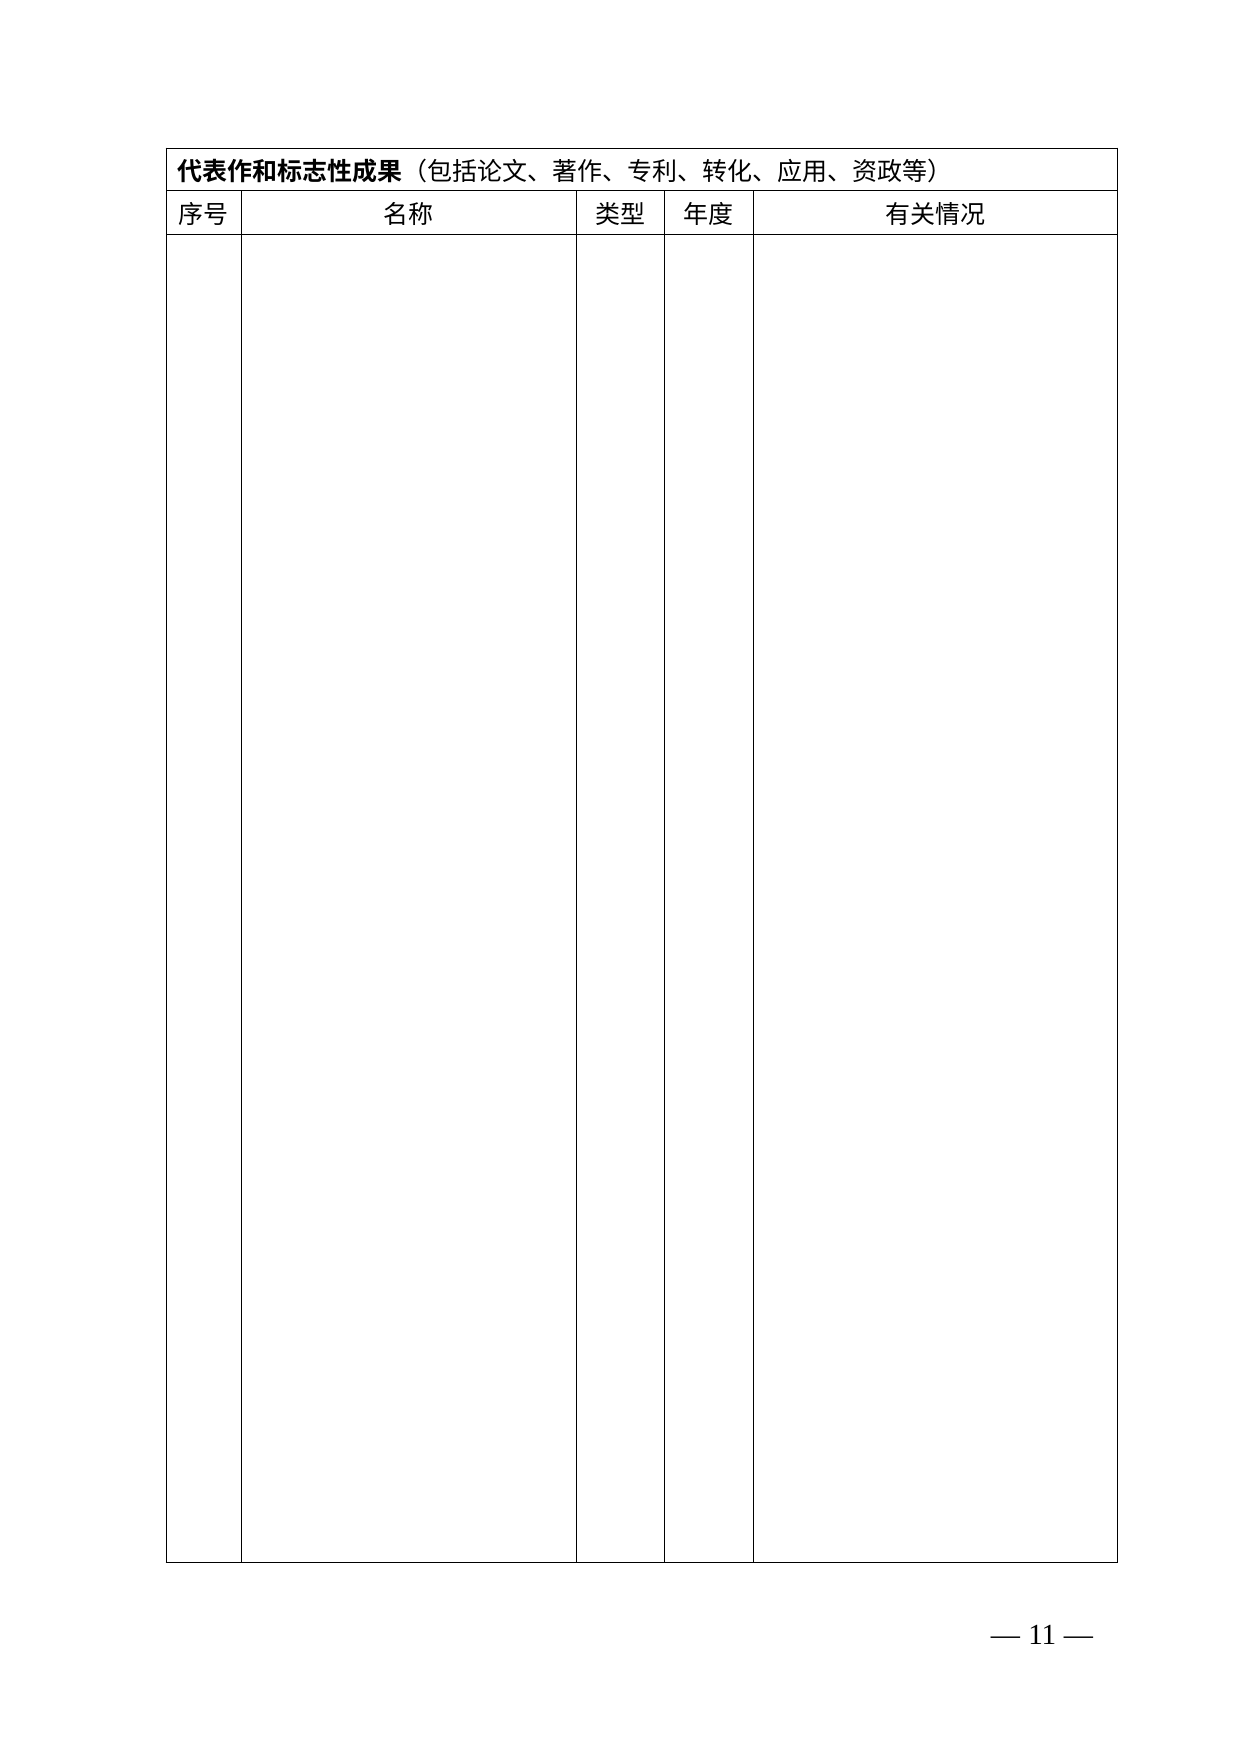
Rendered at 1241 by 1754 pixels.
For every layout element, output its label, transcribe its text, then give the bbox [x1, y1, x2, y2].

table_cell [754, 235, 1117, 1562]
table_cell [577, 235, 664, 1562]
table_cell 年度 [665, 191, 753, 234]
table_cell [242, 235, 576, 1562]
table_cell 类型 [577, 191, 664, 234]
table_cell 有关情况 [754, 191, 1117, 234]
table_cell 代表作和标志性成果（包括论文、著作、专利、转化、应用、资政等） [167, 149, 1117, 190]
table_cell 名称 [242, 191, 576, 234]
table_cell 序号 [167, 191, 241, 234]
table_cell [665, 235, 753, 1562]
table_cell [167, 235, 241, 1562]
